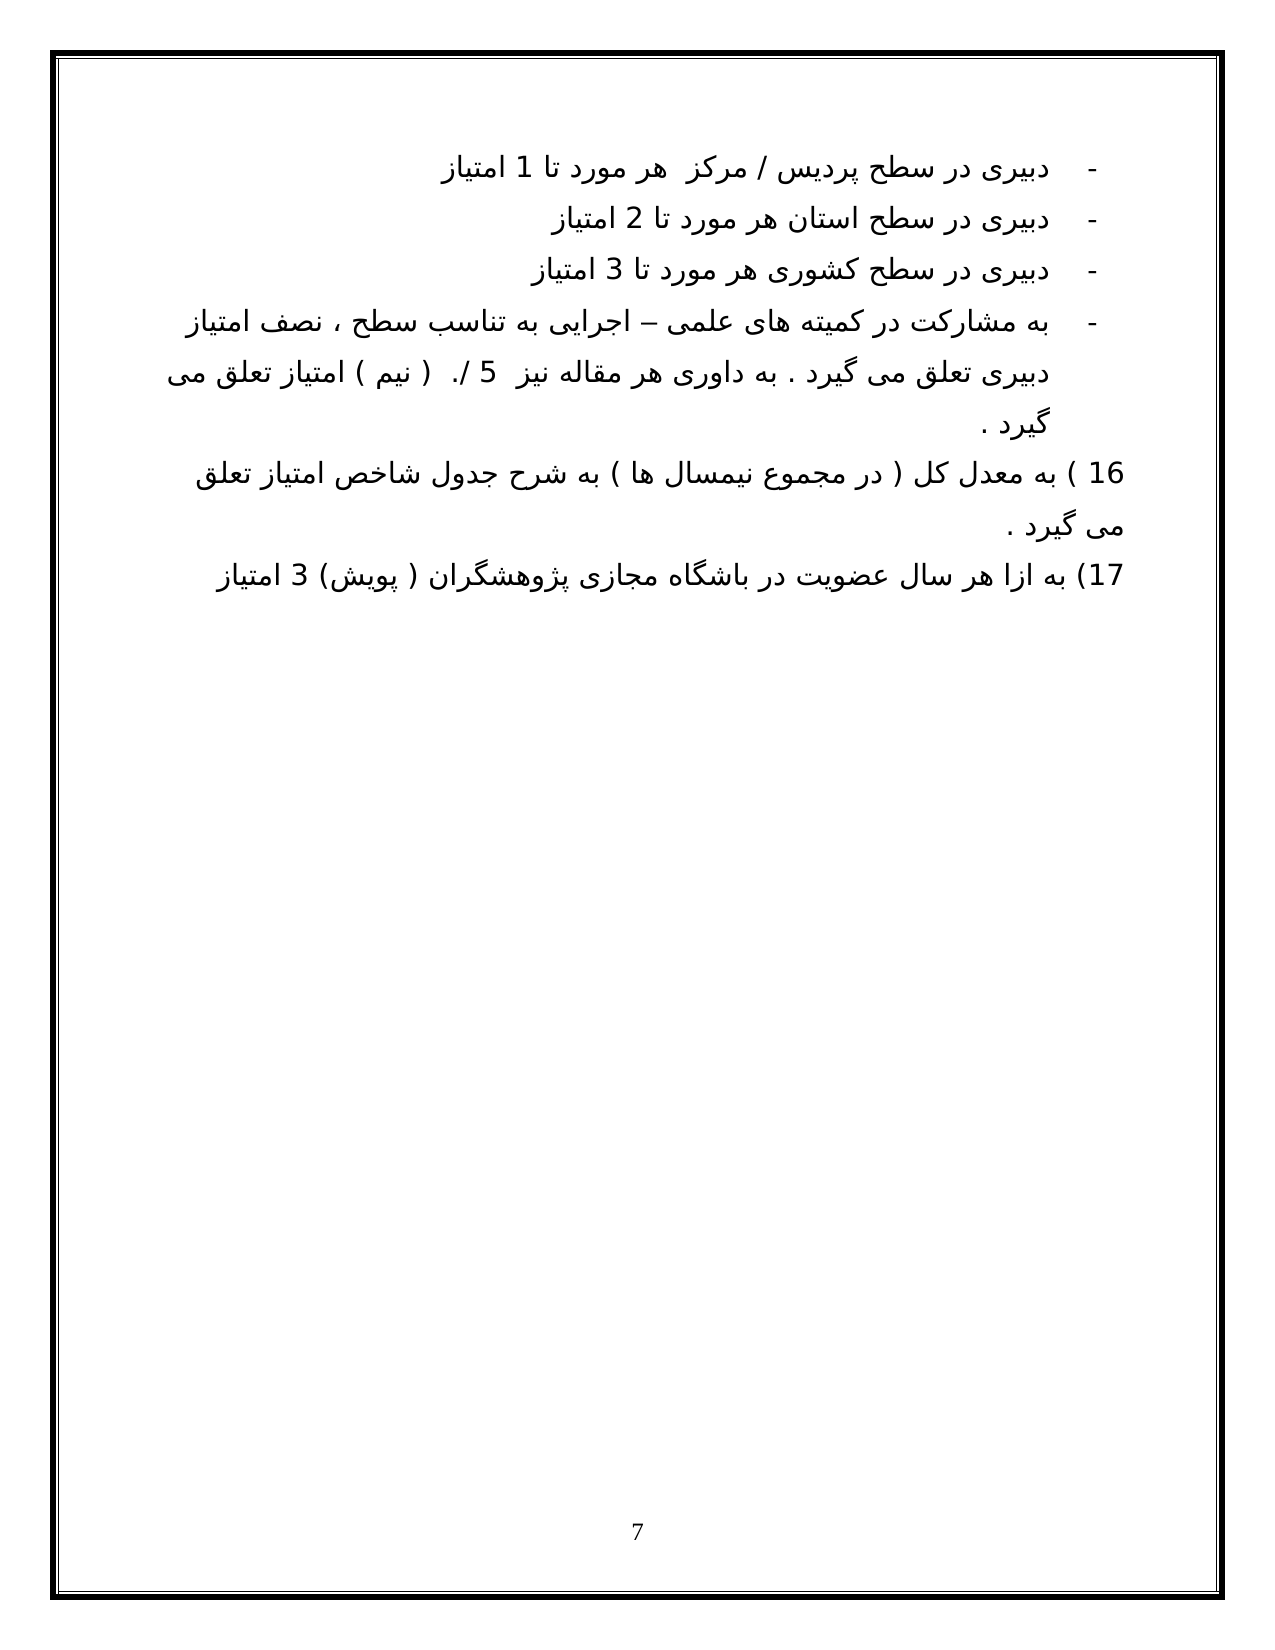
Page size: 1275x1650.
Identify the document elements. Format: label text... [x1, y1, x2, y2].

text 17) به ازا هر سال عضویت در باشگاه مجازی پژوهشگران ( پویش) 3 امتیاز [150, 559, 1125, 593]
text 16 ) به معدل کل ( در مجموع نیمسال ها ) به شرح جدول شاخص امتیاز تعلق می گیرد . [150, 457, 1125, 542]
list به مشارکت در کمیته های علمی – اجرایی به تناسب سطح ، نصف امتیاز دبیری تعلق می گیرد . به داوری هر مقاله نیز 5 /. ( نیم ) امتیاز تعلق می گیرد . [150, 304, 1087, 440]
list دبیری در سطح استان هر مورد تا 2 امتیاز [150, 201, 1087, 235]
list دبیری در سطح پردیس / مرکز هر مورد تا 1 امتیاز [150, 150, 1087, 184]
list دبیری در سطح کشوری هر مورد تا 3 امتیاز [150, 252, 1087, 287]
